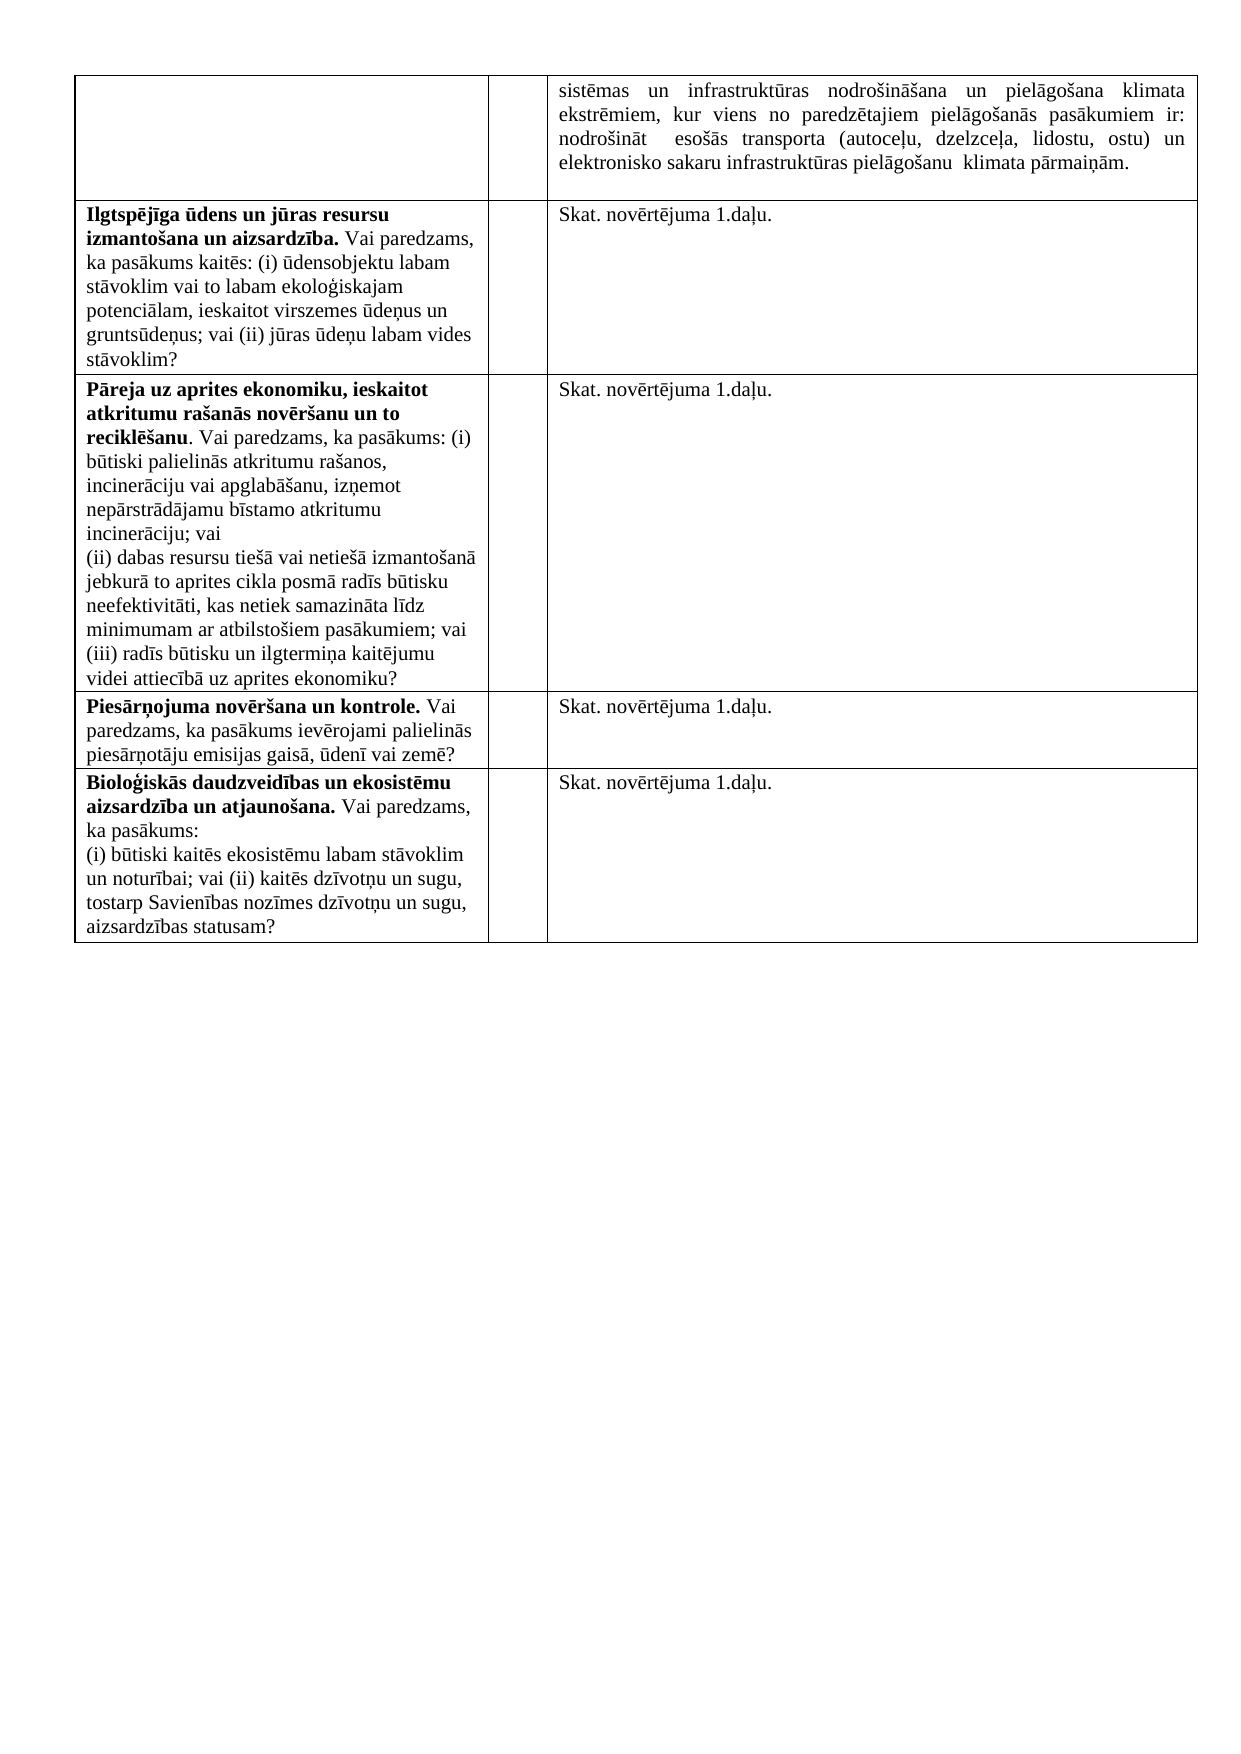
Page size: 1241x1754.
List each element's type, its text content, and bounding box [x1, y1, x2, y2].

table_cell Piesārņojuma novēršana un kontrole. Vai paredzams, ka pasākums ievērojami palielinās piesārņotāju emisijas gaisā, ūdenī vai zemē? [76, 692, 488, 767]
table_cell [489, 201, 547, 374]
table_cell Ilgtspējīga ūdens un jūras resursu izmantošana un aizsardzība. Vai paredzams, ka pasākums kaitēs: (i) ūdensobjektu labam stāvoklim vai to labam ekoloģiskajam potenciālam, ieskaitot virszemes ūdeņus un gruntsūdeņus; vai (ii) jūras ūdeņu labam vides stāvoklim? [76, 201, 488, 374]
table_cell Skat. novērtējuma 1.daļu. [548, 201, 1197, 374]
table_cell [489, 692, 547, 767]
table_cell X [489, 76, 547, 199]
table_cell [489, 769, 547, 942]
table_cell [489, 375, 547, 691]
table_cell Pāreja uz aprites ekonomiku, ieskaitot atkritumu rašanās novēršanu un to reciklēšanu. Vai paredzams, ka pasākums: (i) būtiski palielinās atkritumu rašanos, incinerāciju vai apglabāšanu, izņemot nepārstrādājamu bīstamo atkritumu incinerāciju; vai (ii) dabas resursu tiešā vai netiešā izmantošanā jebkurā to aprites cikla posmā radīs būtisku neefektivitāti, kas netiek samazināta līdz minimumam ar atbilstošiem pasākumiem; vai (iii) radīs būtisku un ilgtermiņa kaitējumu videi attiecībā uz aprites ekonomiku? [76, 375, 488, 691]
table_cell Skat. novērtējuma 1.daļu. [548, 769, 1197, 942]
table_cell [548, 76, 1197, 199]
table_cell Bioloģiskās daudzveidības un ekosistēmu aizsardzība un atjaunošana. Vai paredzams, ka pasākums: (i) būtiski kaitēs ekosistēmu labam stāvoklim un noturībai; vai (ii) kaitēs dzīvotņu un sugu, tostarp Savienības nozīmes dzīvotņu un sugu, aizsardzības statusam? [76, 769, 488, 942]
table_cell Skat. novērtējuma 1.daļu. [548, 692, 1197, 767]
table_cell Skat. novērtējuma 1.daļu. [548, 375, 1197, 691]
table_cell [76, 76, 488, 199]
